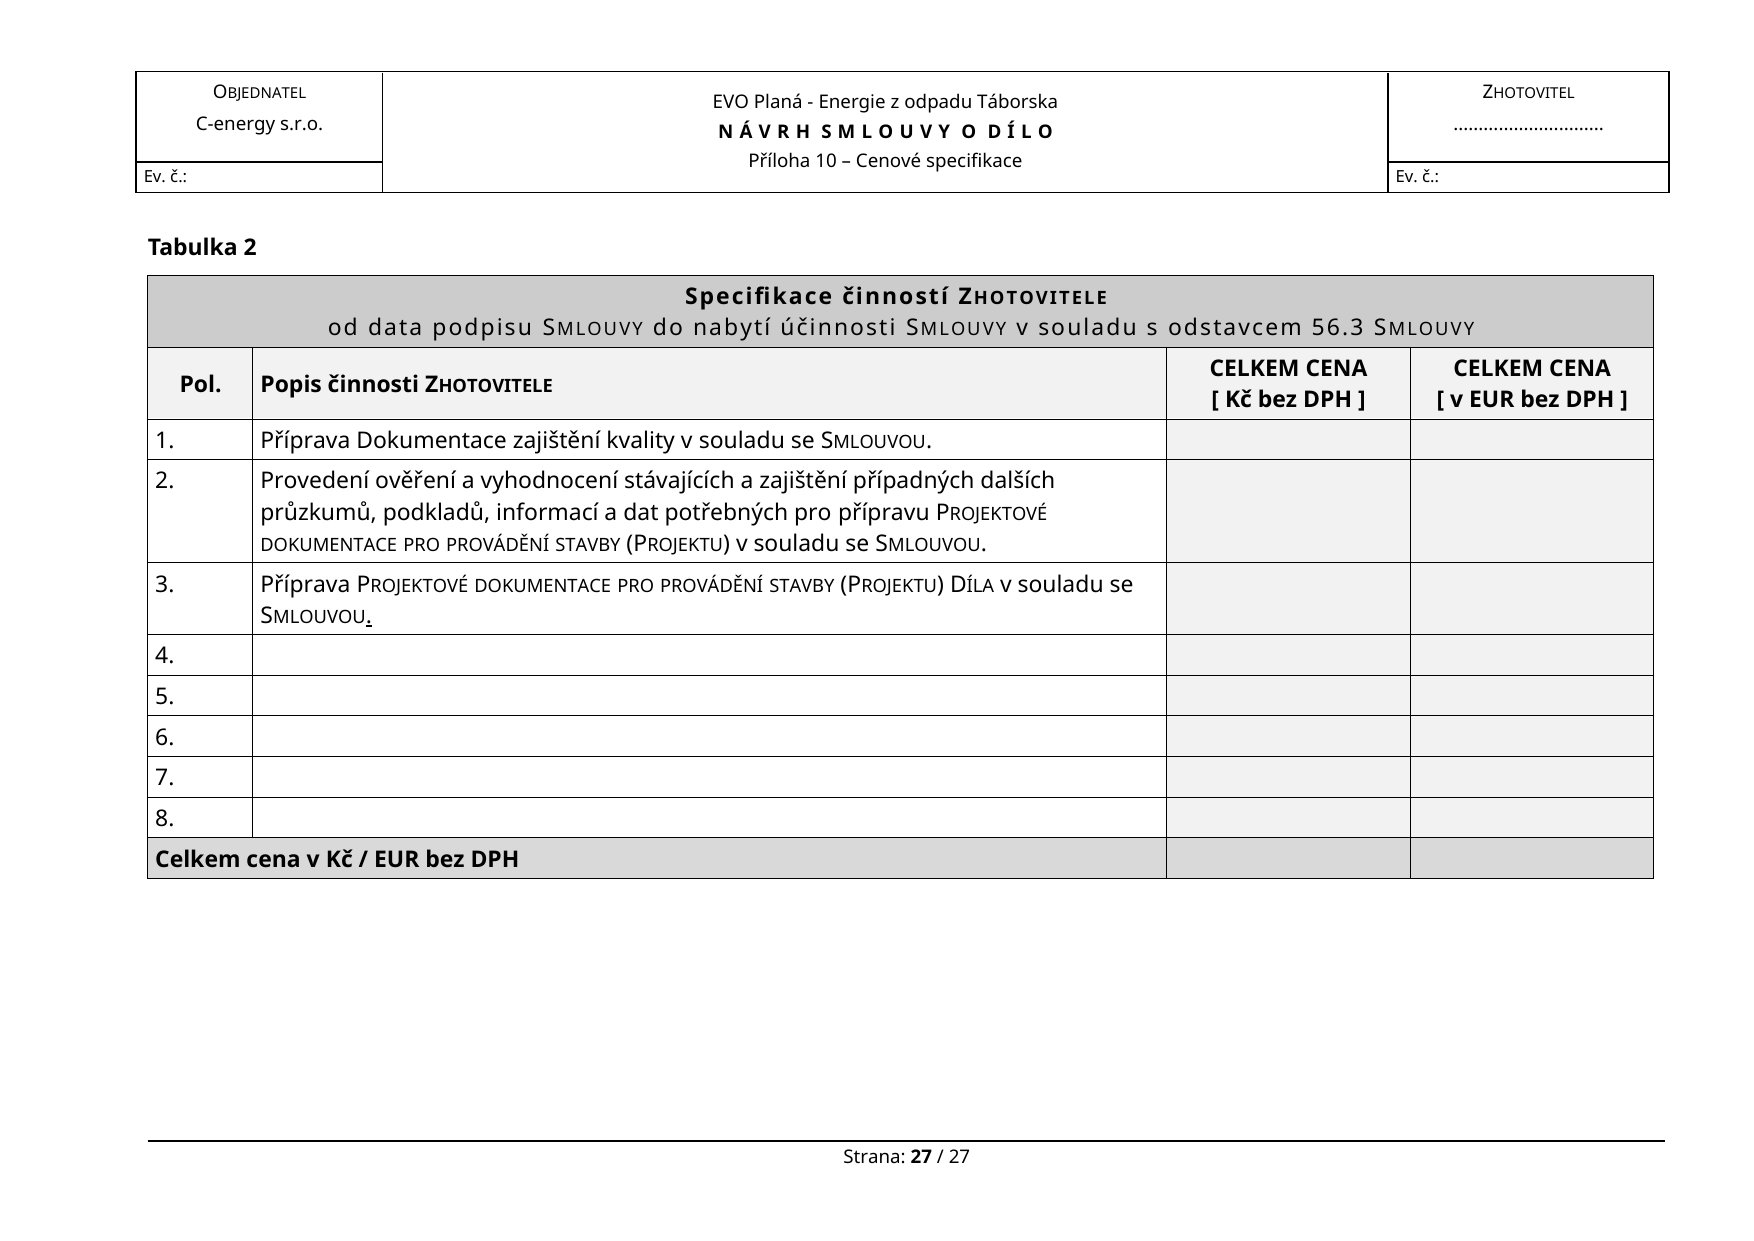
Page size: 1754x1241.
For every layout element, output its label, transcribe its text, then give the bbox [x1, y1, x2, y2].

table_cell [1411, 716, 1653, 756]
table_cell Provedení ověření a vyhodnocení stávajících a zajištění případných dalších průzkumů, podkladů, informací a dat potřebných pro přípravu Projektové dokumentace pro provádění stavby (Projektu) v souladu se Smlouvou. [253, 460, 1166, 562]
table_cell Příprava Dokumentace zajištění kvality v souladu se Smlouvou. [253, 420, 1166, 459]
table_cell [253, 635, 1166, 675]
table_cell [148, 716, 252, 756]
table_cell [1411, 420, 1653, 459]
table_cell [148, 460, 252, 562]
table_cell Pol. [148, 348, 252, 418]
table_cell [1167, 563, 1410, 634]
table_cell [1411, 635, 1653, 675]
table_cell [1411, 757, 1653, 797]
table_cell [1167, 716, 1410, 756]
table_cell [1167, 838, 1410, 878]
table_cell [1167, 420, 1410, 459]
table_cell Příprava Projektové dokumentace pro provádění stavby (Projektu) Díla v souladu se Smlouvou. [253, 563, 1166, 634]
table_cell [1411, 838, 1653, 878]
table_cell Celkem cena v Kč / EUR bez DPH [148, 838, 1166, 878]
table_cell [1167, 757, 1410, 797]
table_cell [1167, 635, 1410, 675]
table_cell Celkem CENA [ v EUR bez DPH ] [1411, 348, 1653, 418]
table_cell [253, 798, 1166, 837]
table_cell [253, 676, 1166, 715]
table_cell [148, 563, 252, 634]
table_cell [148, 757, 252, 797]
table_header Specifikace činností Zhotovitele od data podpisu Smlouvy do nabytí účinnosti Smlouvy v souladu s odstavcem 56.3 Smlouvy [148, 276, 1653, 347]
table_cell [1411, 676, 1653, 715]
table_cell [253, 757, 1166, 797]
table_cell [253, 716, 1166, 756]
table_cell [1411, 563, 1653, 634]
table_cell [148, 635, 252, 675]
table_cell [1167, 460, 1410, 562]
table_cell [1411, 460, 1653, 562]
table_cell [1411, 798, 1653, 837]
table_cell Celkem cena [ Kč bez DPH ] [1167, 348, 1410, 418]
table_cell [148, 798, 252, 837]
table_cell [1167, 676, 1410, 715]
table_cell [148, 676, 252, 715]
text Tabulka 2 [148, 231, 1665, 262]
table_cell Popis činnosti Zhotovitele [253, 348, 1166, 418]
table_cell [1167, 798, 1410, 837]
table_cell [148, 420, 252, 459]
